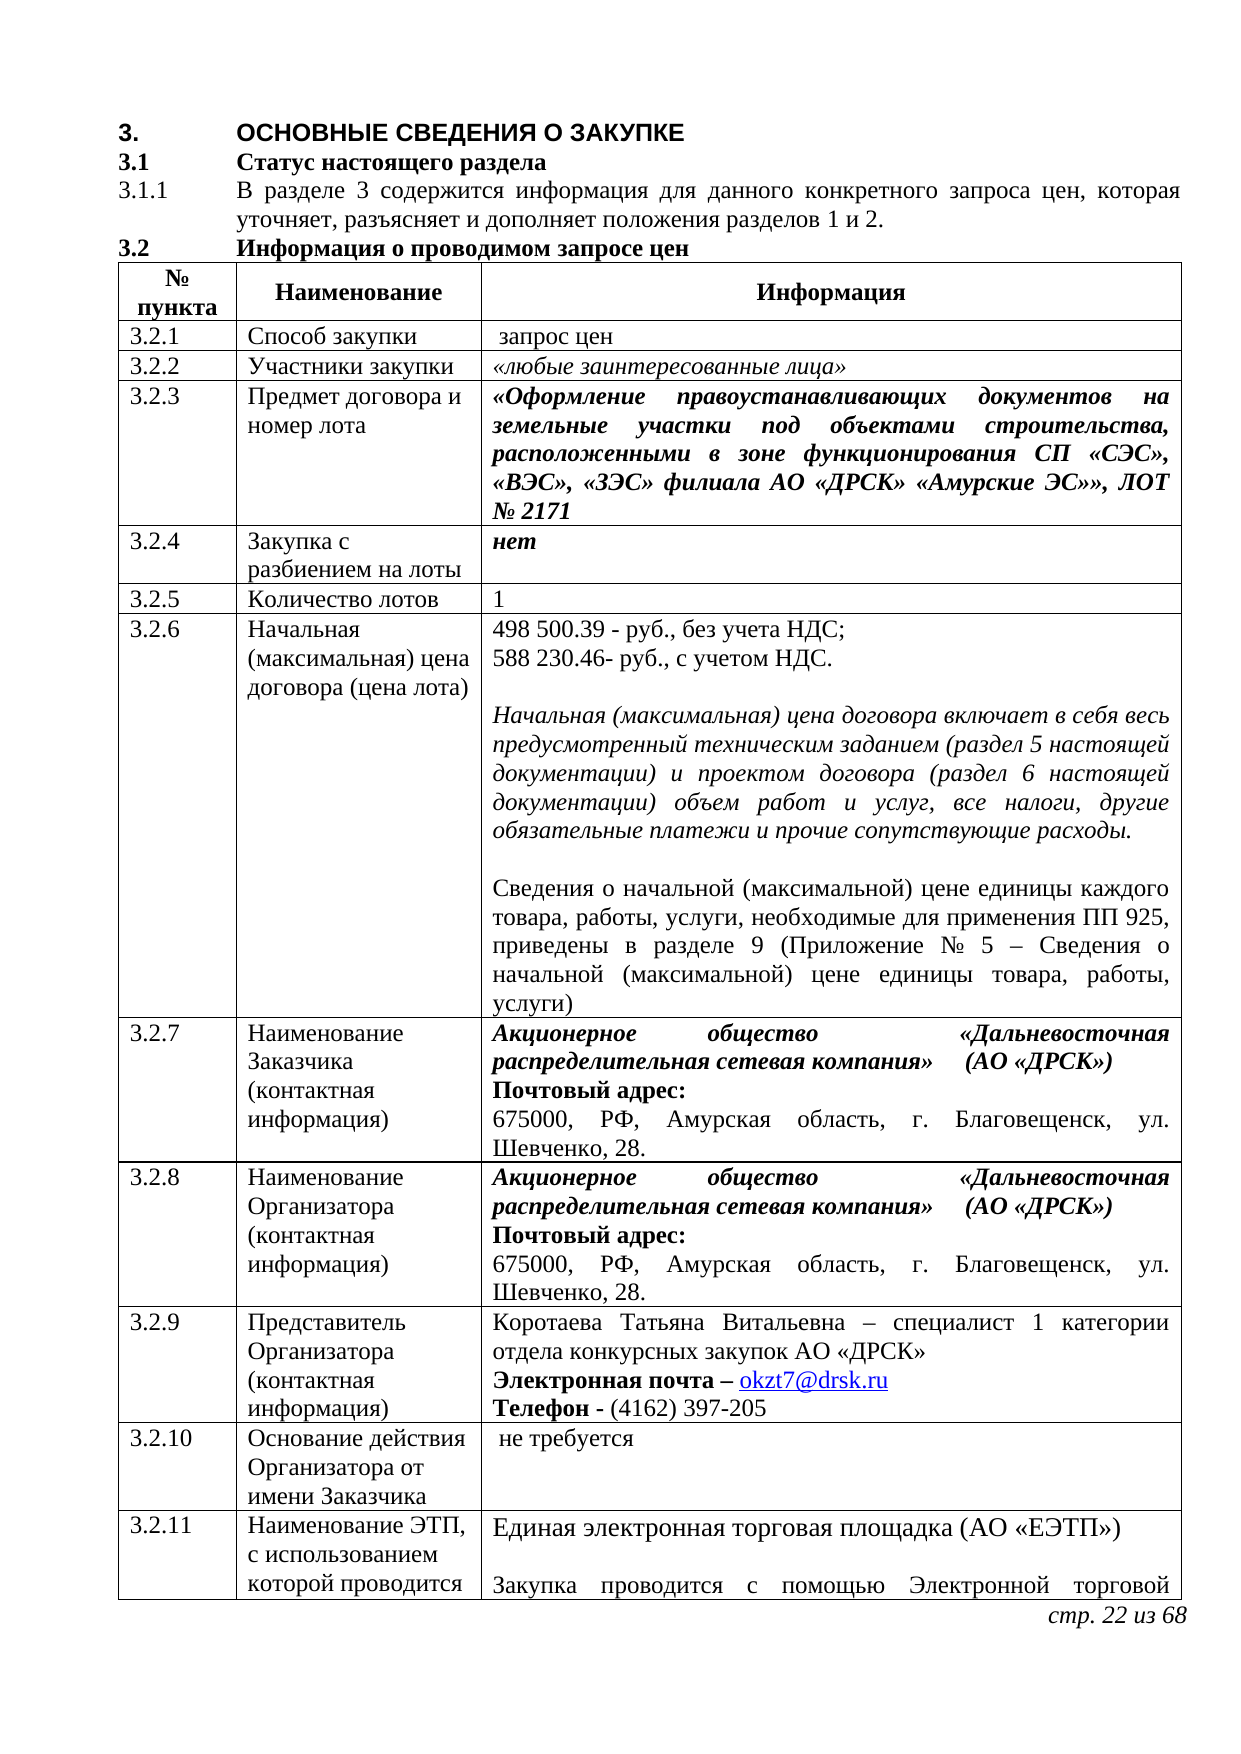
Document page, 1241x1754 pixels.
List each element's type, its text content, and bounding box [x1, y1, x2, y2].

table_cell не требуется [482, 1423, 1181, 1509]
table_cell [119, 381, 236, 525]
text В разделе 3 содержится информация для данного конкретного запроса цен, которая уточняет, разъясняет и дополняет положения разделов 1 и 2. [118, 176, 1181, 233]
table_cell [237, 1511, 481, 1599]
table_cell Наименование Заказчика (контактная информация) [237, 1018, 481, 1161]
table_cell Акционерное общество «Дальневосточная распределительная сетевая компания» (АО «ДРСК») Почтовый адрес: 675000, РФ, Амурская область, г. Благовещенск, ул. Шевченко, 28. [482, 1018, 1181, 1161]
table_cell 498 500.39 - руб., без учета НДС; 588 230.46- руб., с учетом НДС. Начальная (максимальная) цена договора включает в себя весь предусмотренный техническим заданием (раздел 5 настоящей документации) и проектом договора (раздел 6 настоящей документации) объем работ и услуг, все налоги, другие обязательные платежи и прочие сопутствующие расходы. Сведения о начальной (максимальной) цене единицы каждого товара, работы, услуги, необходимые для применения ПП 925, приведены в разделе 9 (Приложение № 5 – Сведения о начальной (максимальной) цене единицы товара, работы, услуги) [482, 614, 1181, 1017]
table_cell Предмет договора и номер лота [237, 381, 481, 525]
table_cell 1 [482, 584, 1181, 613]
table_cell Наименование Организатора (контактная информация) [237, 1163, 481, 1306]
table_cell [119, 526, 236, 583]
table_cell Способ закупки [237, 321, 481, 350]
table_cell Закупка с разбиением на лоты [237, 526, 481, 583]
table_cell [119, 1307, 236, 1422]
table_cell Коротаева Татьяна Витальевна – специалист 1 категории отдела конкурсных закупок АО «ДРСК» Электронная почта – okzt7@drsk.ru Телефон - (4162) 397-205 [482, 1307, 1181, 1422]
table_cell Представитель Организатора (контактная информация) [237, 1307, 481, 1422]
table_cell [119, 1511, 236, 1599]
table_cell Количество лотов [237, 584, 481, 613]
table_cell нет [482, 526, 1181, 583]
table_header Информация [482, 263, 1181, 320]
table_cell [119, 1163, 236, 1306]
subtitle Информация о проводимом запросе цен [118, 233, 1181, 262]
table_cell [119, 584, 236, 613]
table_cell Основание действия Организатора от имени Заказчика [237, 1423, 481, 1509]
table_cell [119, 614, 236, 1017]
table_cell Участники закупки [237, 351, 481, 380]
table_cell [119, 1423, 236, 1509]
table_header Наименование [237, 263, 481, 320]
table_cell «Оформление правоустанавливающих документов на земельные участки под объектами строительства, расположенными в зоне функционирования СП «СЭС», «ВЭС», «ЗЭС» филиала АО «ДРСК» «Амурские ЭС»», ЛОТ № 2171 [482, 381, 1181, 525]
table_header № пункта [119, 263, 236, 320]
table_cell «любые заинтересованные лица» [482, 351, 1181, 380]
table_cell запрос цен [482, 321, 1181, 350]
subtitle Статус настоящего раздела [118, 147, 1181, 176]
table_cell [119, 321, 236, 350]
table_cell [119, 351, 236, 380]
table_cell Акционерное общество «Дальневосточная распределительная сетевая компания» (АО «ДРСК») Почтовый адрес: 675000, РФ, Амурская область, г. Благовещенск, ул. Шевченко, 28. [482, 1163, 1181, 1306]
table_cell [119, 1018, 236, 1161]
subtitle ОСНОВНЫЕ СВЕДЕНИЯ О ЗАКУПКЕ [118, 118, 1181, 147]
table_cell Начальная (максимальная) цена договора (цена лота) [237, 614, 481, 1017]
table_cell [482, 1511, 1181, 1599]
